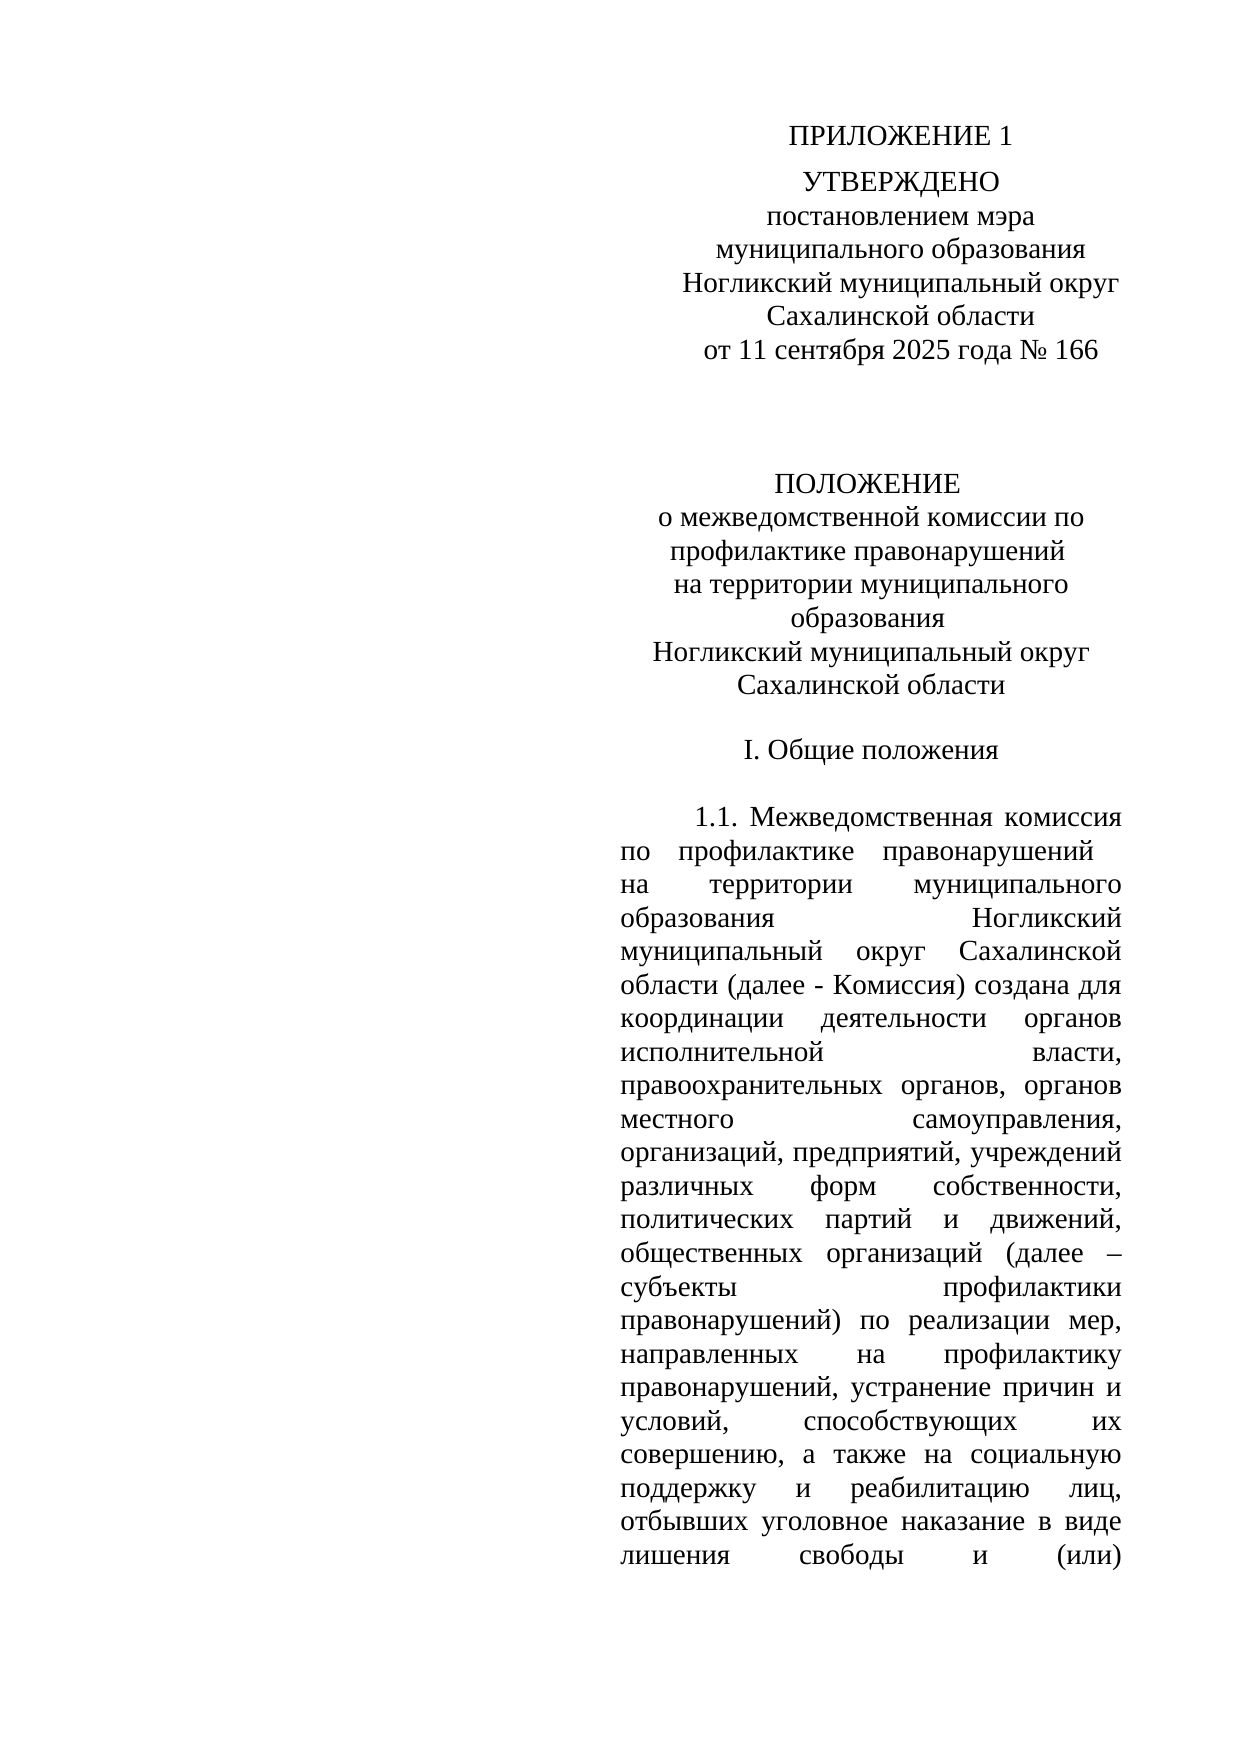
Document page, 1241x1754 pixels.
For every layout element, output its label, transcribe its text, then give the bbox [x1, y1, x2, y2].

text Сахалинской области [679, 298, 1122, 332]
text ПРИЛОЖЕНИЕ 1 [679, 118, 1122, 152]
text I. Общие положения [620, 732, 1122, 766]
text ПОЛОЖЕНИЕ о межведомственной комиссии по профилактике правонарушений на территории муниципального образования Ногликский муниципальный округ Сахалинской области [620, 466, 1122, 701]
text от 11 сентября 2025 года № 166 [679, 332, 1122, 365]
text муниципального образования [679, 231, 1122, 265]
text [620, 799, 1122, 1571]
text постановлением мэра [679, 198, 1122, 231]
text Ногликский муниципальный округ [679, 265, 1122, 298]
text УТВЕРЖДЕНО [679, 164, 1122, 198]
